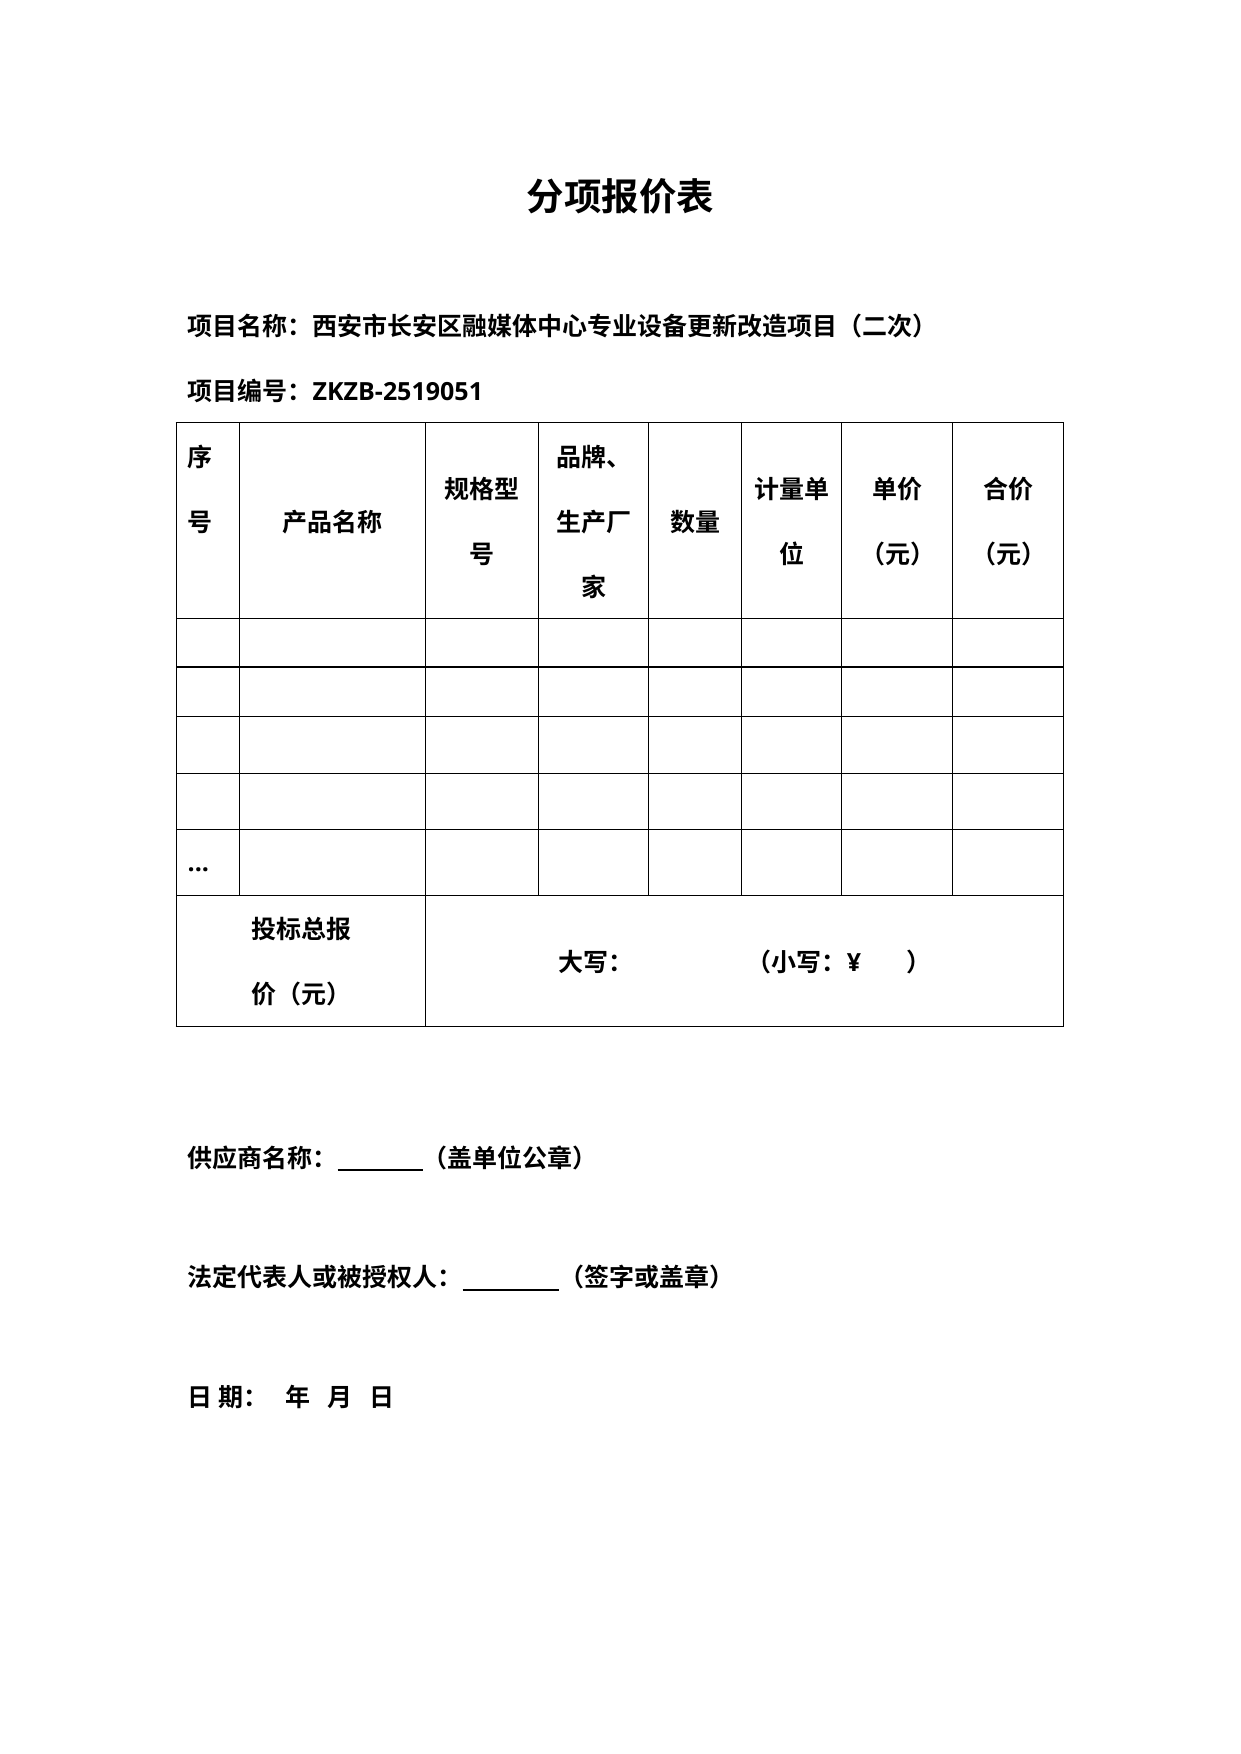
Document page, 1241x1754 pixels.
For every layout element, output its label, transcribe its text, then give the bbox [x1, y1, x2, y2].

table_cell [177, 619, 239, 666]
table_cell [240, 717, 425, 772]
table_cell 投标总报 价（元） [177, 896, 425, 1026]
text 供应商名称： （盖单位公章） [187, 1124, 1053, 1189]
table_cell [426, 619, 538, 666]
table_cell 大写： （小写：¥ ） [426, 896, 1063, 1026]
text 项目名称：西安市长安区融媒体中心专业设备更新改造项目（二次） [187, 292, 1053, 357]
table_cell [842, 668, 952, 716]
table_cell [177, 668, 239, 716]
table_cell [426, 717, 538, 772]
table_cell [953, 774, 1063, 828]
table_cell [539, 668, 648, 716]
table_cell [742, 717, 841, 772]
table_header 规格型号 [426, 423, 538, 618]
table_cell [953, 717, 1063, 772]
table_cell [539, 830, 648, 894]
table_cell [240, 830, 425, 894]
table_cell [953, 668, 1063, 716]
table_cell [842, 619, 952, 666]
table_cell [177, 774, 239, 828]
table_cell [426, 668, 538, 716]
table_cell [842, 717, 952, 772]
table_cell [240, 619, 425, 666]
text 项目编号：ZKZB-2519051 [187, 357, 1053, 422]
table_cell [742, 619, 841, 666]
table_cell [539, 717, 648, 772]
table_cell [240, 774, 425, 828]
table_header 单价（元） [842, 423, 952, 618]
table_cell [177, 717, 239, 772]
table_cell [742, 830, 841, 894]
text 日 期： 年 月 日 [187, 1363, 1053, 1428]
table_cell [742, 668, 841, 716]
table_cell [649, 619, 741, 666]
table_header 品牌、生产厂家 [539, 423, 648, 618]
table_cell [426, 774, 538, 828]
table_header 计量单位 [742, 423, 841, 618]
table_cell [240, 668, 425, 716]
table_header 序号 [177, 423, 239, 618]
table_cell [539, 774, 648, 828]
table_cell [649, 774, 741, 828]
table_cell [953, 619, 1063, 666]
table_cell ... [177, 830, 239, 894]
table_cell [426, 830, 538, 894]
text 分项报价表 [187, 162, 1053, 227]
table_cell [649, 717, 741, 772]
text 法定代表人或被授权人： （签字或盖章） [187, 1243, 1053, 1308]
table_cell [842, 830, 952, 894]
table_cell [649, 668, 741, 716]
table_cell [649, 830, 741, 894]
table_cell [953, 830, 1063, 894]
table_header 数量 [649, 423, 741, 618]
table_cell [842, 774, 952, 828]
table_cell [742, 774, 841, 828]
table_header 合价（元） [953, 423, 1063, 618]
table_header 产品名称 [240, 423, 425, 618]
table_cell [539, 619, 648, 666]
